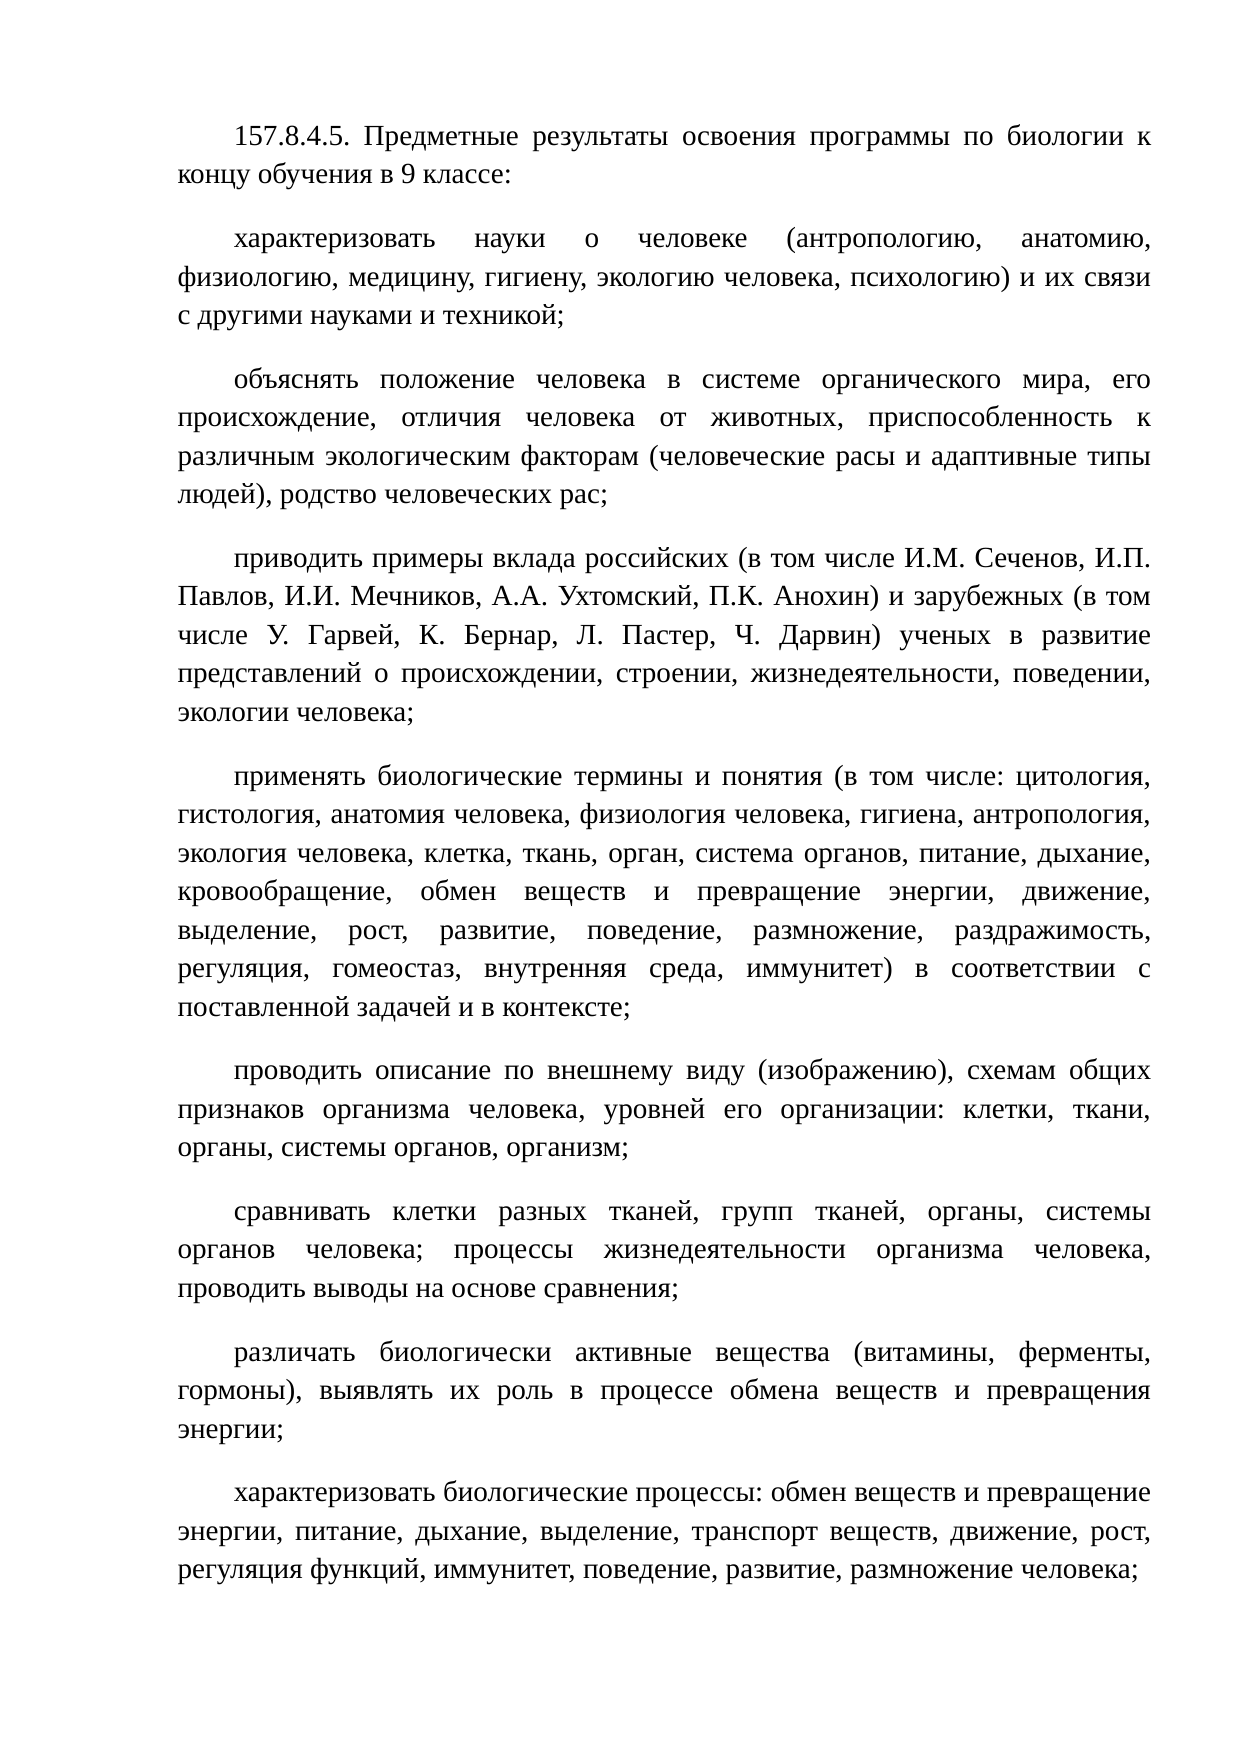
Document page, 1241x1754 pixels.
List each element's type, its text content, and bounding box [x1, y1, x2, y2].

text характеризовать биологические процессы: обмен веществ и превращение энергии, питание, дыхание, выделение, транспорт веществ, движение, рост, регуляция функций, иммунитет, поведение, развитие, размножение человека; [177, 1474, 1152, 1585]
text проводить описание по внешнему виду (изображению), схемам общих признаков организма человека, уровней его организации: клетки, ткани, органы, системы органов, организм; [177, 1052, 1152, 1163]
text приводить примеры вклада российских (в том числе И.М. Сеченов, И.П. Павлов, И.И. Мечников, А.А. Ухтомский, П.К. Анохин) и зарубежных (в том числе У. Гарвей, К. Бернар, Л. Пастер, Ч. Дарвин) ученых в развитие представлений о происхождении, строении, жизнедеятельности, поведении, экологии человека; [177, 540, 1152, 728]
text объяснять положение человека в системе органического мира, его происхождение, отличия человека от животных, приспособленность к различным экологическим факторам (человеческие расы и адаптивные типы людей), родство человеческих рас; [177, 361, 1152, 510]
text 157.8.4.5. Предметные результаты освоения программы по биологии к концу обучения в 9 классе: [177, 118, 1152, 190]
text применять биологические термины и понятия (в том числе: цитология, гистология, анатомия человека, физиология человека, гигиена, антропология, экология человека, клетка, ткань, орган, система органов, питание, дыхание, кровообращение, обмен веществ и превращение энергии, движение, выделение, рост, развитие, поведение, размножение, раздражимость, регуляция, гомеостаз, внутренняя среда, иммунитет) в соответствии с поставленной задачей и в контексте; [177, 758, 1152, 1022]
text сравнивать клетки разных тканей, групп тканей, органы, системы органов человека; процессы жизнедеятельности организма человека, проводить выводы на основе сравнения; [177, 1193, 1152, 1304]
text характеризовать науки о человеке (антропологию, анатомию, физиологию, медицину, гигиену, экологию человека, психологию) и их связи с другими науками и техникой; [177, 220, 1152, 331]
text различать биологически активные вещества (витамины, ферменты, гормоны), выявлять их роль в процессе обмена веществ и превращения энергии; [177, 1334, 1152, 1444]
